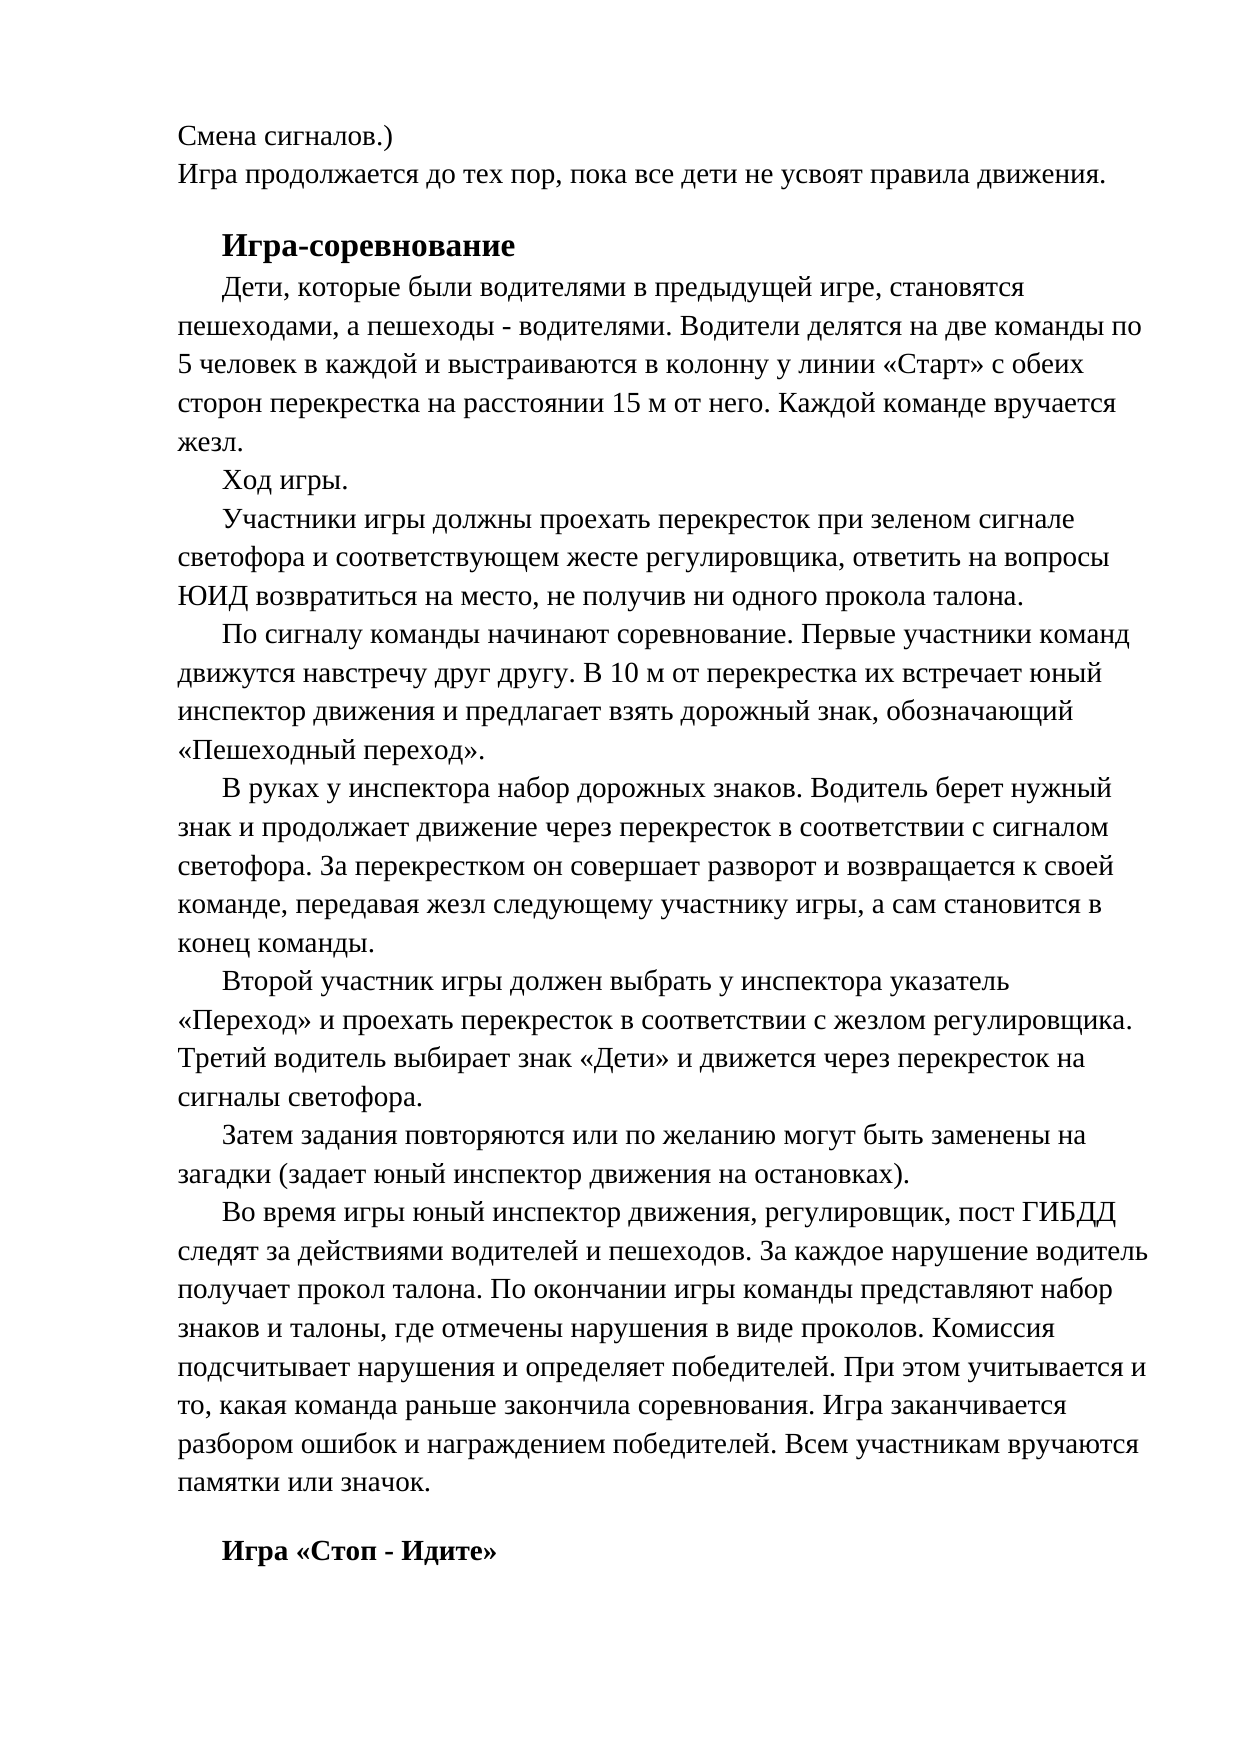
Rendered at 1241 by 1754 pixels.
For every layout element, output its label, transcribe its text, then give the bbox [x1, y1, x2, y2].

text Второй участник игры должен выбрать у инспектора указатель «Переход» и проехать перекресток в соответствии с жезлом регулировщика. Третий водитель выбирает знак «Дети» и движется через перекресток на сигналы светофора. [177, 963, 1152, 1112]
text Игра-соревнование [177, 225, 1152, 264]
text Игра «Стоп - Идите» [177, 1533, 1152, 1567]
text Во время игры юный инспектор движения, регулировщик, пост ГИБДД следят за действиями водителей и пешеходов. За каждое нарушение водитель получает прокол талона. По окончании игры команды представляют набор знаков и талоны, где отмечены нарушения в виде проколов. Комиссия подсчитывает нарушения и определяет победителей. При этом учитывается и то, какая команда раньше закончила соревнования. Игра заканчивается разбором ошибок и награждением победителей. Всем участникам вручаются памятки или значок. [177, 1194, 1152, 1498]
text В руках у инспектора набор дорожных знаков. Водитель берет нужный знак и продолжает движение через перекресток в соответствии с сигналом светофора. За перекрестком он совершает разворот и возвращается к своей команде, передавая жезл следующему участнику игры, а сам становится в конец команды. [177, 771, 1152, 958]
text Ход игры. [177, 462, 1152, 496]
text Затем задания повторяются или по желанию могут быть заменены на загадки (задает юный инспектор движения на остановках). [177, 1117, 1152, 1189]
text Дети, которые были водителями в предыдущей игре, становятся пешеходами, а пешеходы - водителями. Водители делятся на две команды по 5 человек в каждой и выстраиваются в колонну у линии «Старт» с обеих сторон перекрестка на расстоянии 15 м от него. Каждой команде вручается жезл. [177, 269, 1152, 457]
text Участники игры должны проехать перекресток при зеленом сигнале светофора и соответствующем жесте регулировщика, ответить на вопросы ЮИД возвратиться на место, не получив ни одного прокола талона. [177, 501, 1152, 611]
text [177, 118, 1152, 190]
text По сигналу команды начинают соревнование. Первые участники команд движутся навстречу друг другу. В 10 м от перекрестка их встречает юный инспектор движения и предлагает взять дорожный знак, обозначающий «Пешеходный переход». [177, 616, 1152, 766]
